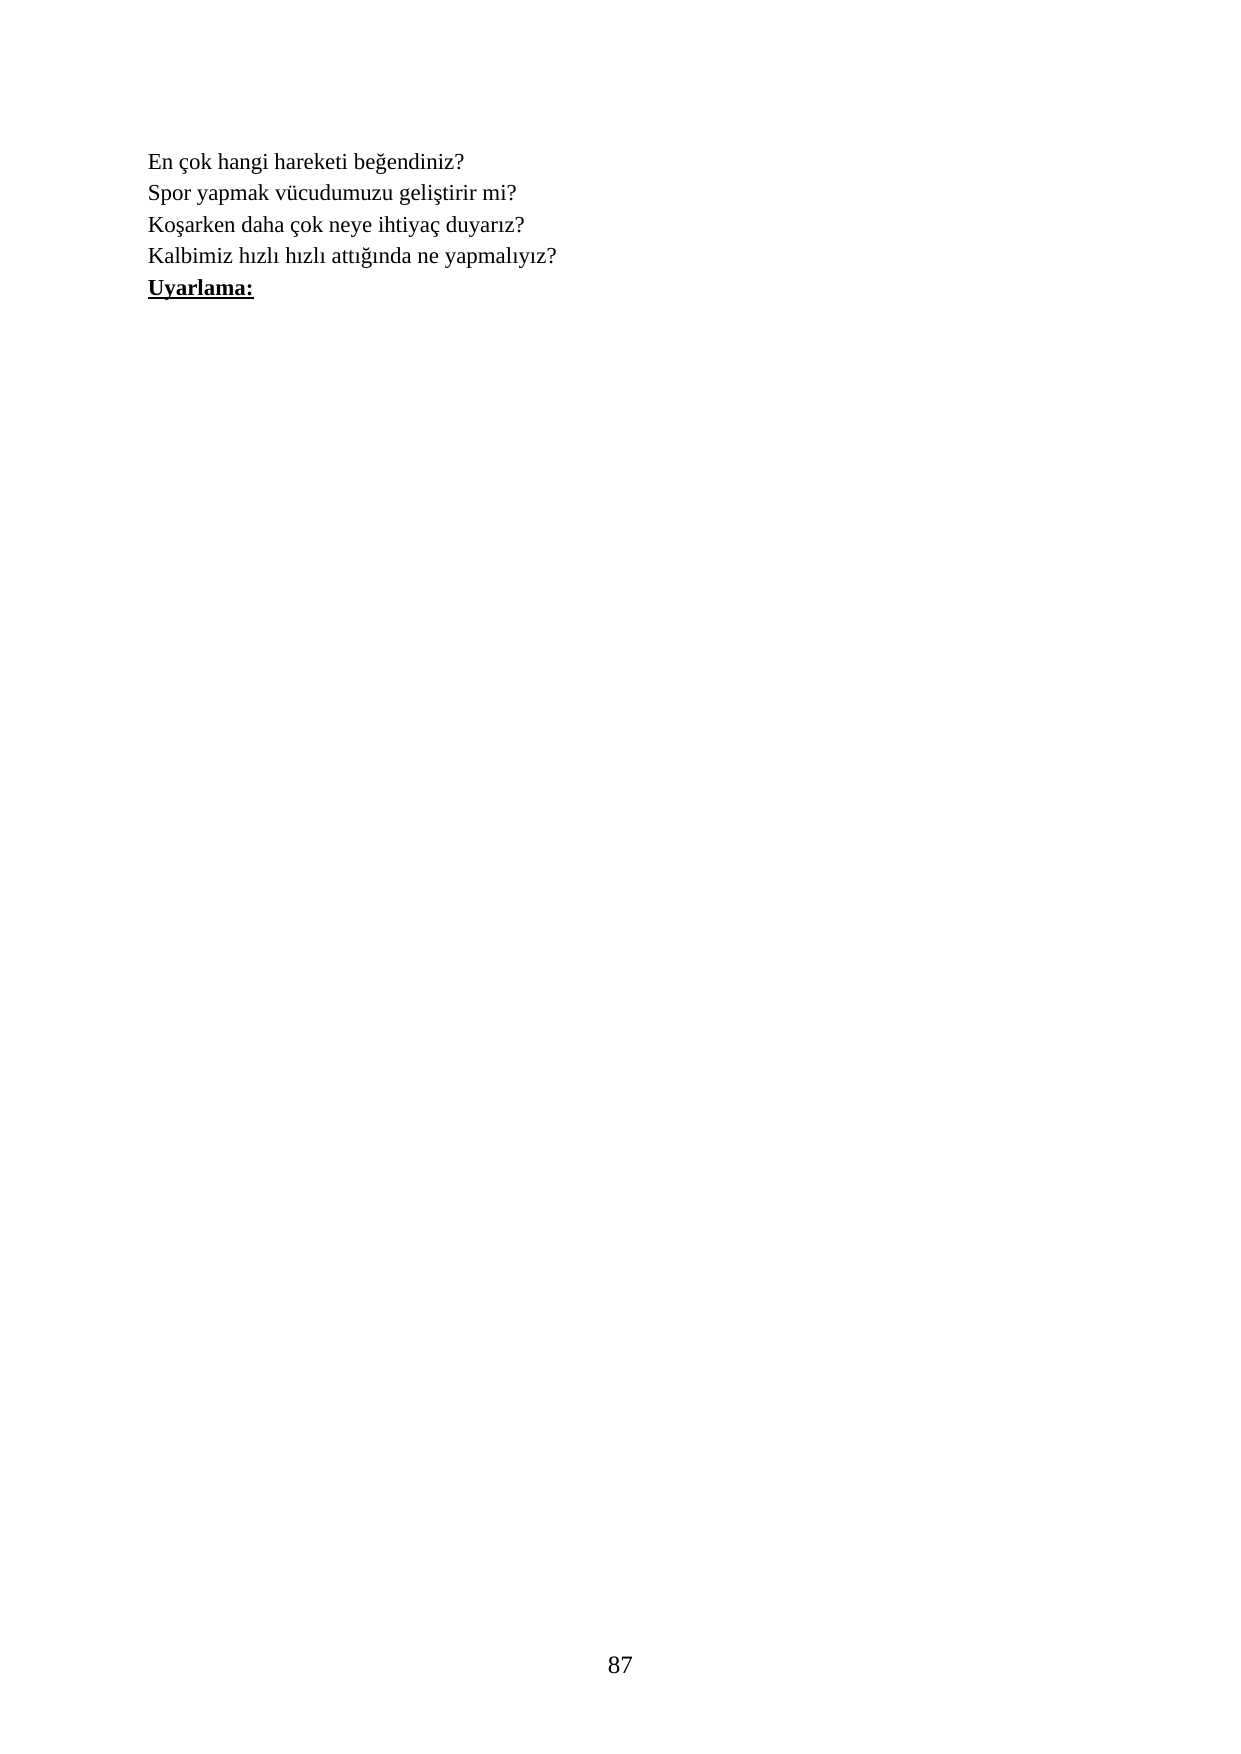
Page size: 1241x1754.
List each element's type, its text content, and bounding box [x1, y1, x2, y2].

text Spor yapmak vücudumuzu geliştirir mi? [148, 179, 1092, 206]
text En çok hangi hareketi beğendiniz? [148, 148, 1092, 174]
text Koşarken daha çok neye ihtiyaç duyarız? [148, 211, 1092, 237]
text Uyarlama: [148, 274, 1092, 300]
text Kalbimiz hızlı hızlı attığında ne yapmalıyız? [148, 242, 1092, 269]
